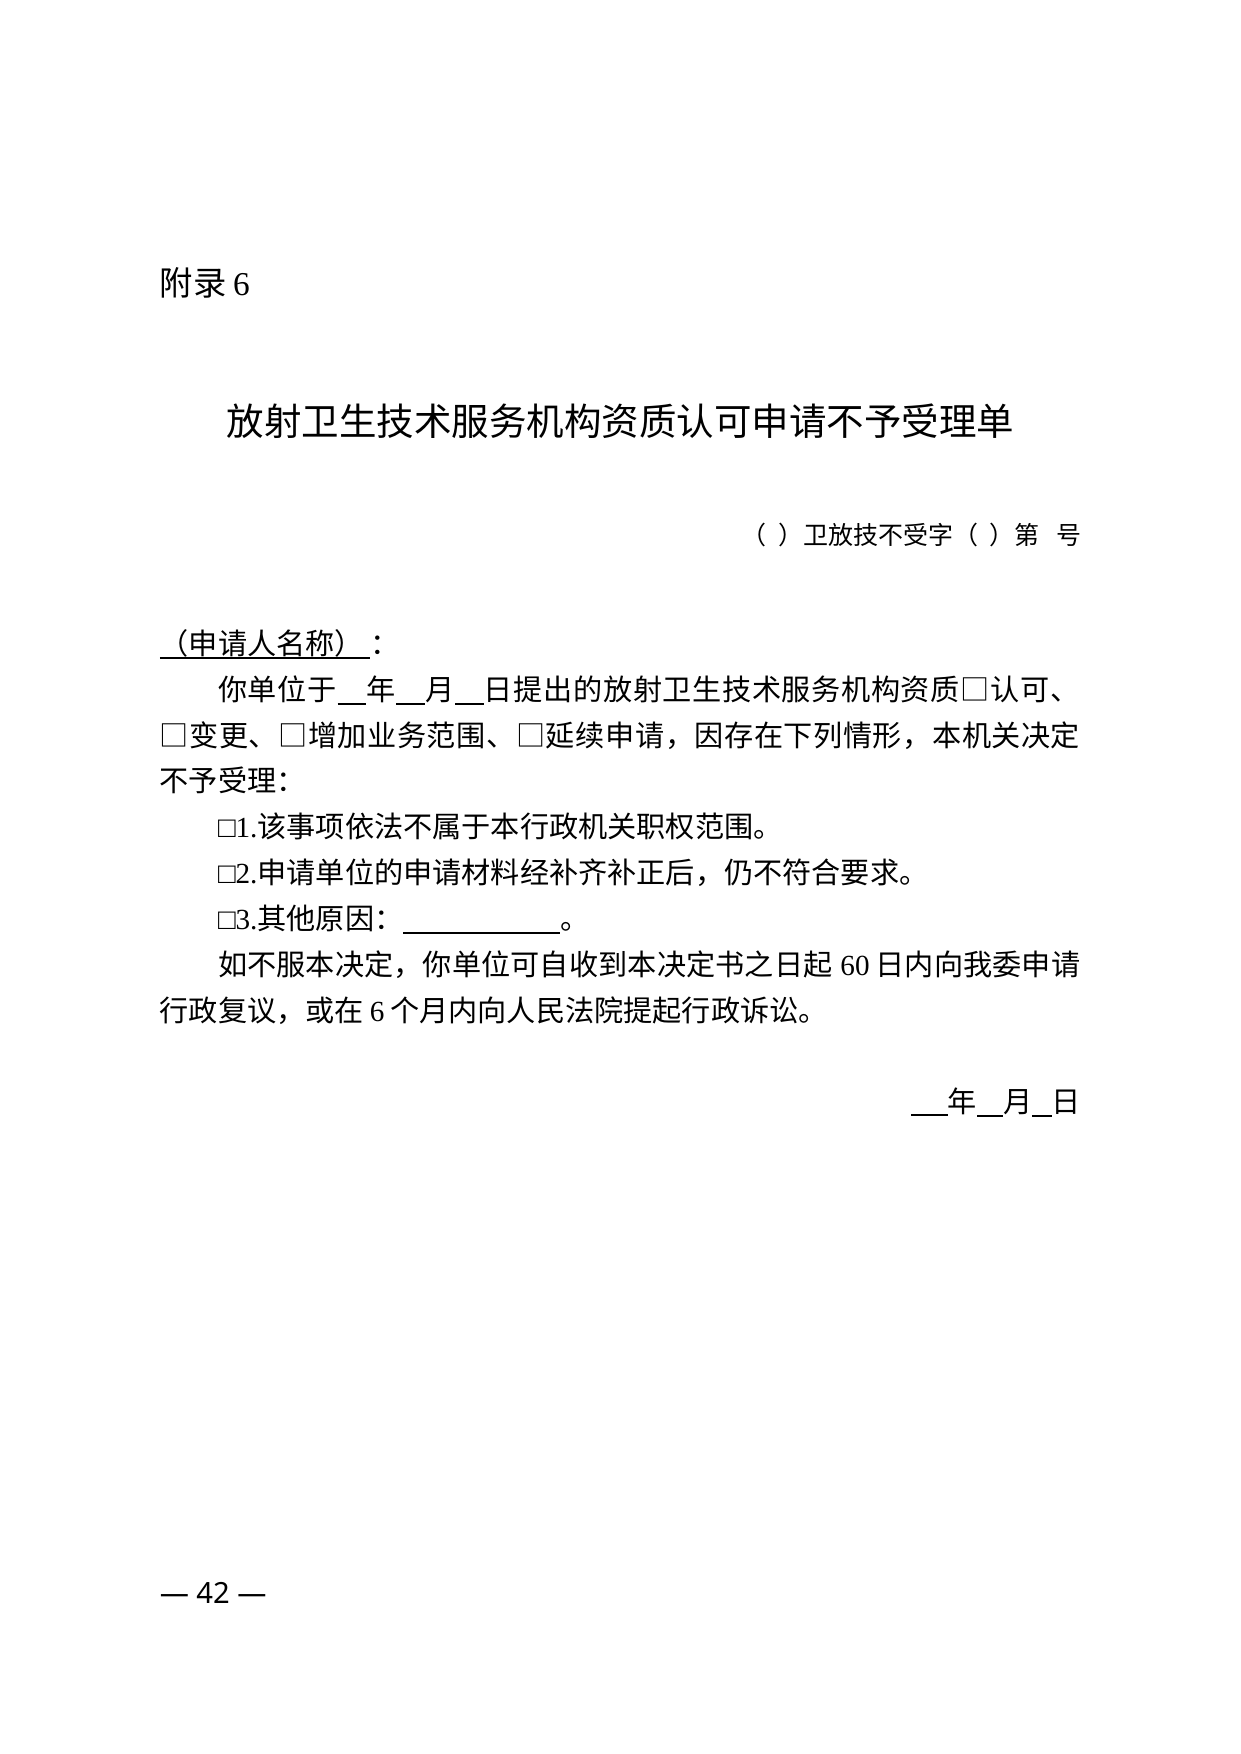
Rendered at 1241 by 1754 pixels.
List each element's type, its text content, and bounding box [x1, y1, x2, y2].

text □2.申请单位的申请材料经补齐补正后，仍不符合要求。 [159, 848, 1081, 894]
text 如不服本决定，你单位可自收到本决定书之日起60日内向我委申请行政复议，或在6个月内向人民法院提起行政诉讼。 [159, 939, 1081, 1031]
text 附录6 [159, 235, 1081, 327]
text （申请人名称） ： [159, 619, 1081, 664]
text 年 月 日 [159, 1077, 1081, 1123]
text □3.其他原因： 。 [159, 894, 1081, 939]
text □1.该事项依法不属于本行政机关职权范围。 [159, 802, 1081, 848]
text 你单位于 年 月 日提出的放射卫生技术服务机构资质□认可、□变更、□增加业务范围、□延续申请，因存在下列情形，本机关决定不予受理： [159, 664, 1081, 802]
text 放射卫生技术服务机构资质认可申请不予受理单 [159, 373, 1081, 464]
text （ ）卫放技不受字（ ）第 号 [159, 510, 1081, 556]
